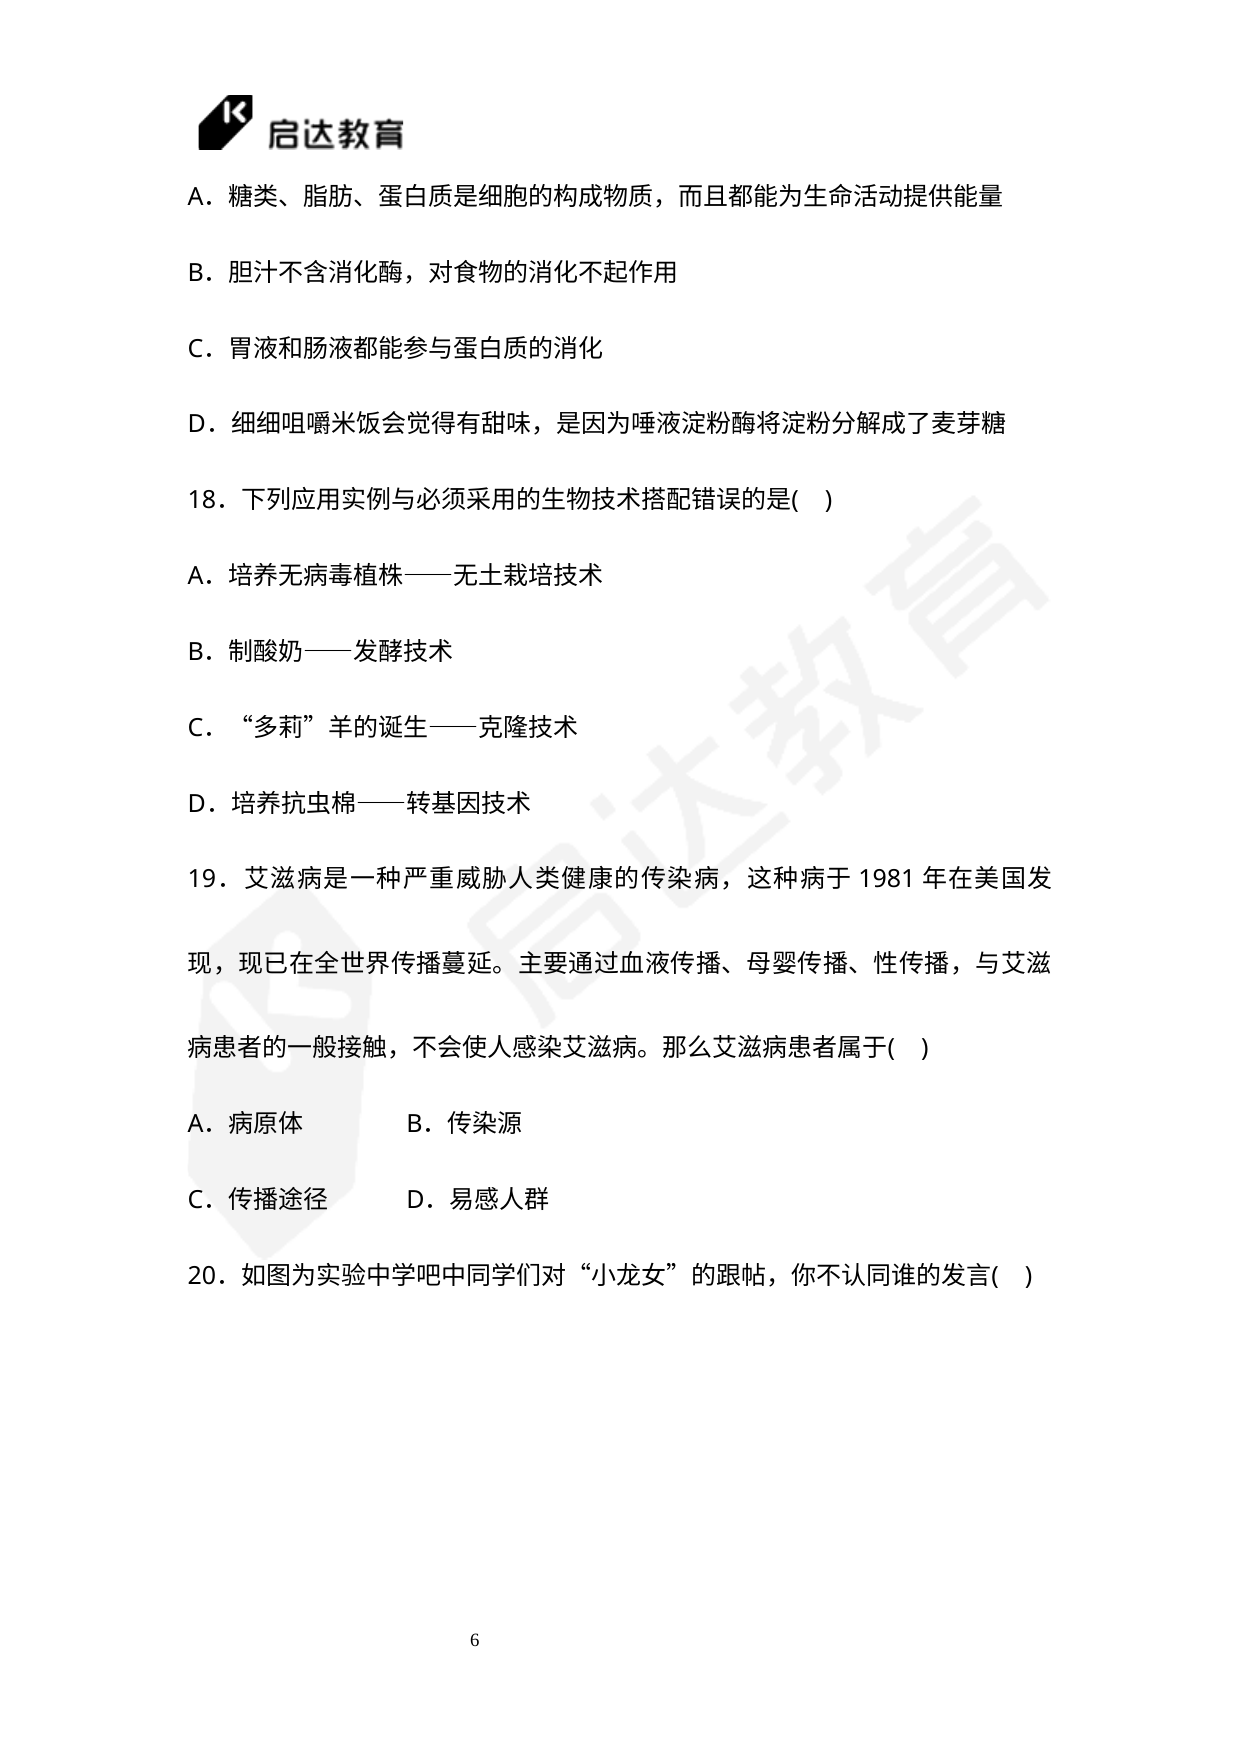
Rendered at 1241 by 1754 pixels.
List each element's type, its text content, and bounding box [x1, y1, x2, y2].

text A．培养无病毒植株——无土栽培技术 [187, 541, 1053, 606]
text C．胃液和肠液都能参与蛋白质的消化 [187, 314, 1053, 379]
text C．传播途径 D．易感人群 [187, 1165, 1053, 1230]
text B．制酸奶——发酵技术 [187, 617, 1053, 682]
text B．胆汁不含消化酶，对食物的消化不起作用 [187, 238, 1053, 303]
text C．“多莉”羊的诞生——克隆技术 [187, 693, 1053, 758]
text D．细细咀嚼米饭会觉得有甜味，是因为唾液淀粉酶将淀粉分解成了麦芽糖 [187, 389, 1053, 454]
text 18．下列应用实例与必须采用的生物技术搭配错误的是( ) [187, 465, 1053, 530]
text D．培养抗虫棉——转基因技术 [187, 769, 1053, 834]
text 19．艾滋病是一种严重威胁人类健康的传染病，这种病于1981年在美国发现，现已在全世界传播蔓延。主要通过血液传播、母婴传播、性传播，与艾滋病患者的一般接触，不会使人感染艾滋病。那么艾滋病患者属于( ) [187, 844, 1053, 1078]
text A．糖类、脂肪、蛋白质是细胞的构成物质，而且都能为生命活动提供能量 [187, 162, 1053, 227]
text A．病原体 B．传染源 [187, 1089, 1053, 1154]
picture [198, 95, 404, 150]
text 20．如图为实验中学吧中同学们对“小龙女”的跟帖，你不认同谁的发言( ) [187, 1241, 1053, 1306]
